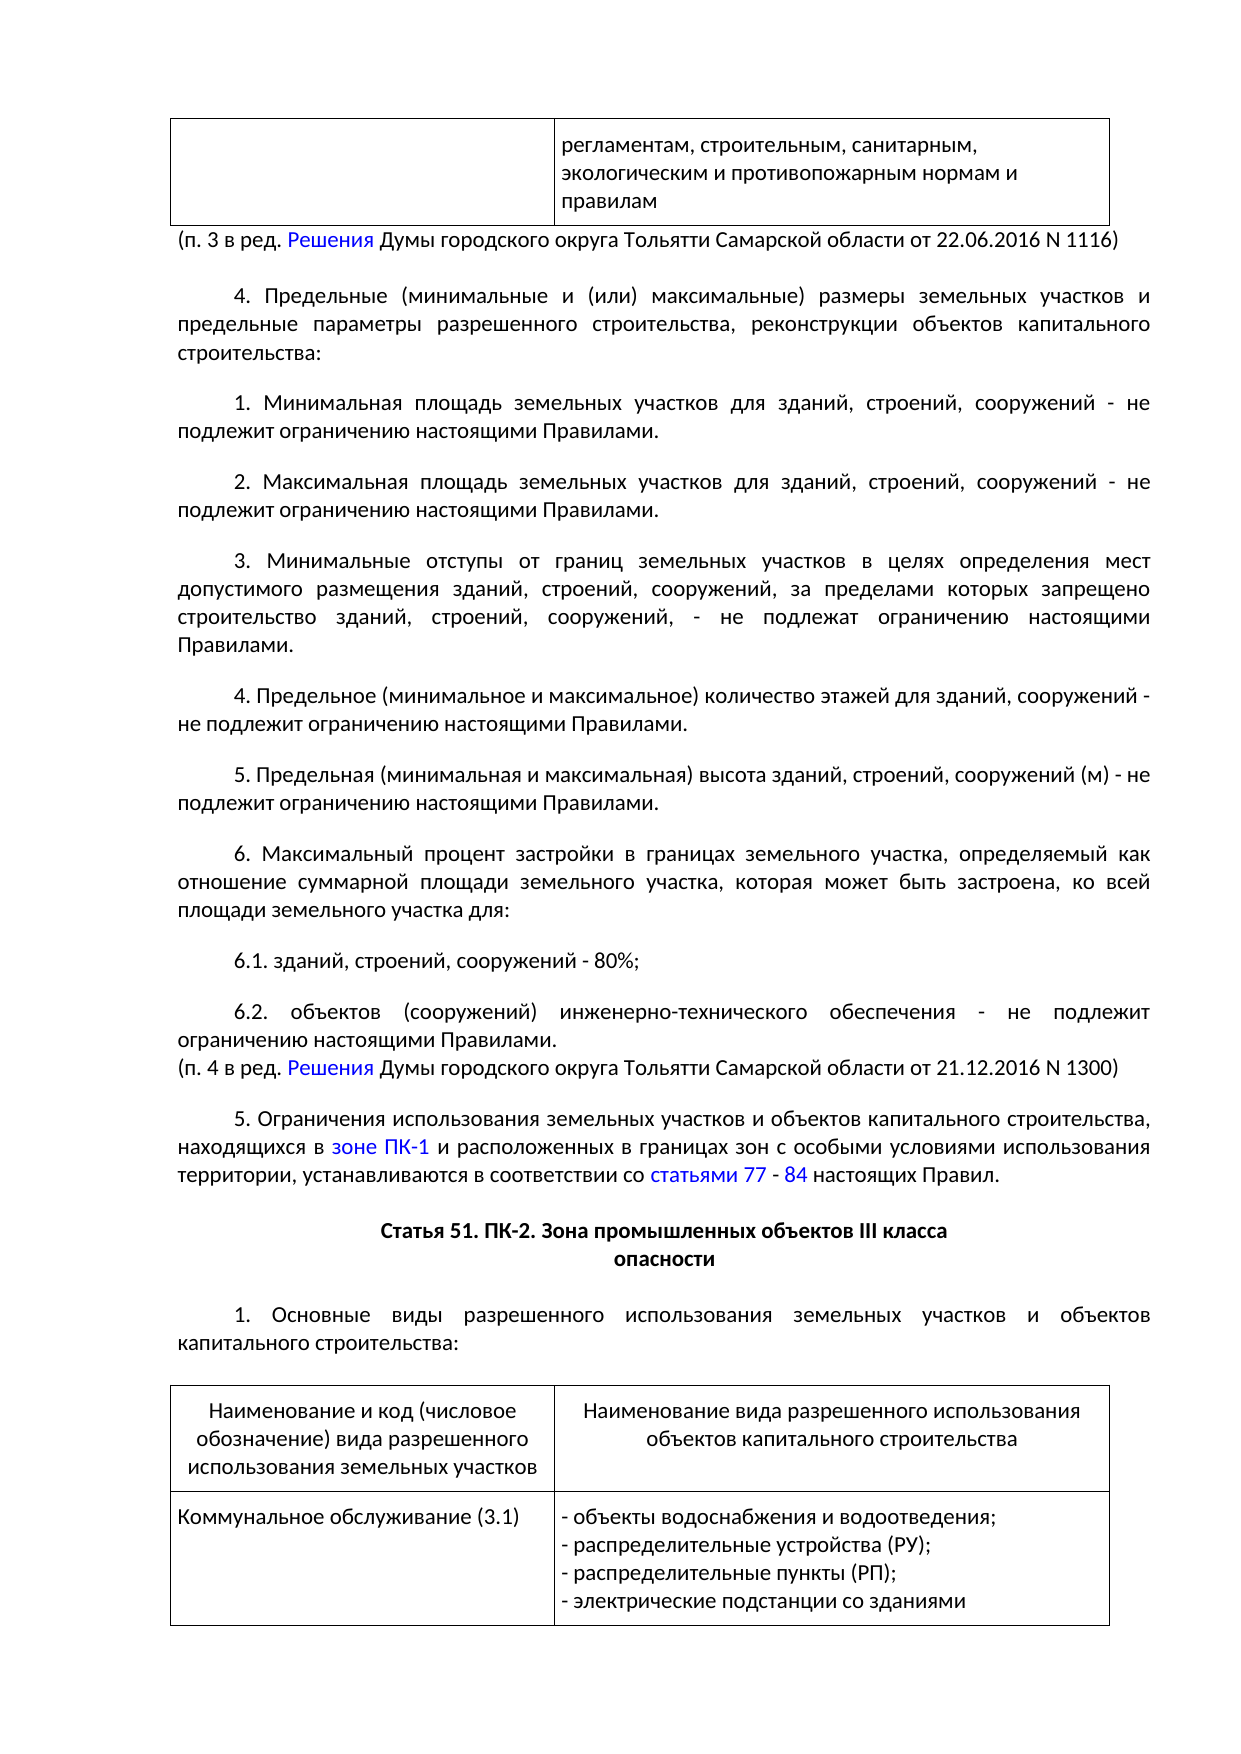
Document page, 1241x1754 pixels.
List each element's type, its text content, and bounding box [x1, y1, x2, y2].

text 6.2. объектов (сооружений) инженерно-технического обеспечения - не подлежит ограничению настоящими Правилами. [177, 997, 1152, 1053]
text 3. Минимальные отступы от границ земельных участков в целях определения мест допустимого размещения зданий, строений, сооружений, за пределами которых запрещено строительство зданий, строений, сооружений, - не подлежат ограничению настоящими Правилами. [177, 546, 1152, 658]
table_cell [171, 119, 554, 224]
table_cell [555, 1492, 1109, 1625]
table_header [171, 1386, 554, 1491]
text 5. Ограничения использования земельных участков и объектов капитального строительства, находящихся в зоне ПК-1 и расположенных в границах зон с особыми условиями использования территории, устанавливаются в соответствии со статьями 77 - 84 настоящих Правил. [177, 1104, 1152, 1188]
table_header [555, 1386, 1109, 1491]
text (п. 3 в ред. Решения Думы городского округа Тольятти Самарской области от 22.06.2016 N 1116) [177, 226, 1152, 253]
text 6.1. зданий, строений, сооружений - 80%; [177, 946, 1152, 974]
text 4. Предельное (минимальное и максимальное) количество этажей для зданий, сооружений - не подлежит ограничению настоящими Правилами. [177, 681, 1152, 737]
text 5. Предельная (минимальная и максимальная) высота зданий, строений, сооружений (м) - не подлежит ограничению настоящими Правилами. [177, 760, 1152, 816]
text 4. Предельные (минимальные и (или) максимальные) размеры земельных участков и предельные параметры разрешенного строительства, реконструкции объектов капитального строительства: [177, 282, 1152, 366]
text 6. Максимальный процент застройки в границах земельного участка, определяемый как отношение суммарной площади земельного участка, которая может быть застроена, ко всей площади земельного участка для: [177, 839, 1152, 923]
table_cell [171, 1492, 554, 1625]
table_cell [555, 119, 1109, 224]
text 2. Максимальная площадь земельных участков для зданий, строений, сооружений - не подлежит ограничению настоящими Правилами. [177, 467, 1152, 523]
title опасности [177, 1244, 1152, 1272]
title Статья 51. ПК-2. Зона промышленных объектов III класса [177, 1216, 1152, 1244]
text 1. Основные виды разрешенного использования земельных участков и объектов капитального строительства: [177, 1300, 1152, 1356]
text (п. 4 в ред. Решения Думы городского округа Тольятти Самарской области от 21.12.2016 N 1300) [177, 1053, 1152, 1081]
text 1. Минимальная площадь земельных участков для зданий, строений, сооружений - не подлежит ограничению настоящими Правилами. [177, 388, 1152, 444]
